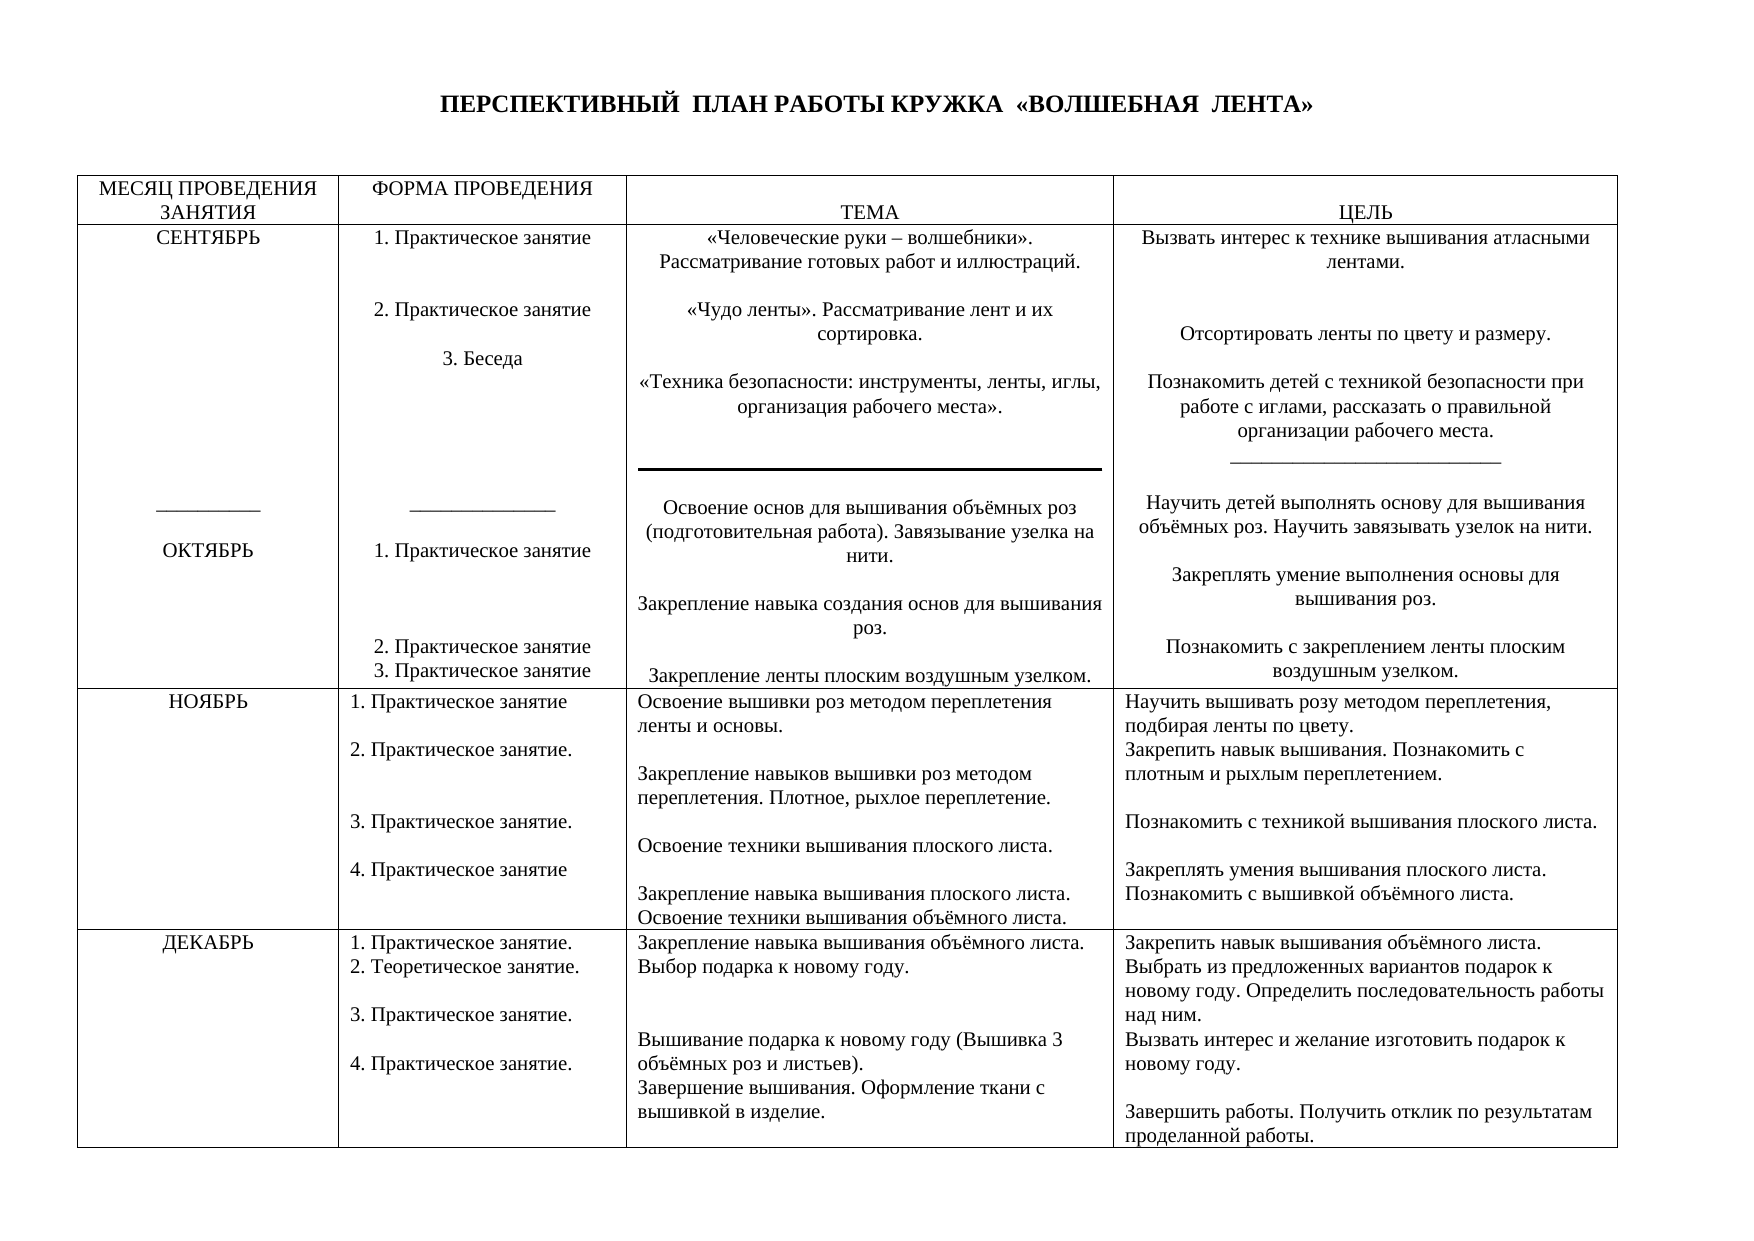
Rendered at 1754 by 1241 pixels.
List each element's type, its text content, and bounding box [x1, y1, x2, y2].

table_cell Освоение вышивки роз методом переплетения ленты и основы. Закрепление навыков вышивки роз методом переплетения. Плотное, рыхлое переплетение. Освоение техники вышивания плоского листа. Закрепление навыка вышивания плоского листа. Освоение техники вышивания объёмного листа. [627, 689, 1113, 929]
text ПЕРСПЕКТИВНЫЙ ПЛАН РАБОТЫ КРУЖКА «ВОЛШЕБНАЯ ЛЕНТА» [89, 89, 1665, 117]
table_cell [339, 930, 626, 1147]
table_cell Научить вышивать розу методом переплетения, подбирая ленты по цвету. Закрепить навык вышивания. Познакомить с плотным и рыхлым переплетением. Познакомить с техникой вышивания плоского листа. Закреплять умения вышивания плоского листа. Познакомить с вышивкой объёмного листа. [1114, 689, 1617, 929]
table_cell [1114, 930, 1617, 1147]
table_cell «Человеческие руки – волшебники». Рассматривание готовых работ и иллюстраций. «Чудо ленты». Рассматривание лент и их сортировка. «Техника безопасности: инструменты, ленты, иглы, организация рабочего места». Освоение основ для вышивания объёмных роз (подготовительная работа). Завязывание узелка на нити. Закрепление навыка создания основ для вышивания роз. Закрепление ленты плоским воздушным узелком. [627, 225, 1113, 687]
table_header ТЕМА [627, 176, 1113, 224]
table_cell СЕНТЯБРЬ __________ ОКТЯБРЬ [78, 225, 338, 687]
table_cell 1. Практическое занятие 2. Практическое занятие 3. Беседа ______________ 1. Практическое занятие 2. Практическое занятие 3. Практическое занятие [339, 225, 626, 687]
table_cell Вызвать интерес к технике вышивания атласными лентами. Отсортировать ленты по цвету и размеру. Познакомить детей с техникой безопасности при работе с иглами, рассказать о правильной организации рабочего места. __________________________ Научить детей выполнять основу для вышивания объёмных роз. Научить завязывать узелок на нити. Закреплять умение выполнения основы для вышивания роз. Познакомить с закреплением ленты плоским воздушным узелком. [1114, 225, 1617, 687]
table_cell 1. Практическое занятие 2. Практическое занятие. 3. Практическое занятие. 4. Практическое занятие [339, 689, 626, 929]
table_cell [627, 930, 1113, 1147]
table_header МЕСЯЦ ПРОВЕДЕНИЯ ЗАНЯТИЯ [78, 176, 338, 224]
table_header ФОРМА ПРОВЕДЕНИЯ [339, 176, 626, 224]
table_header ЦЕЛЬ [1114, 176, 1617, 224]
table_cell НОЯБРЬ [78, 689, 338, 929]
table_cell ДЕКАБРЬ [78, 930, 338, 1147]
